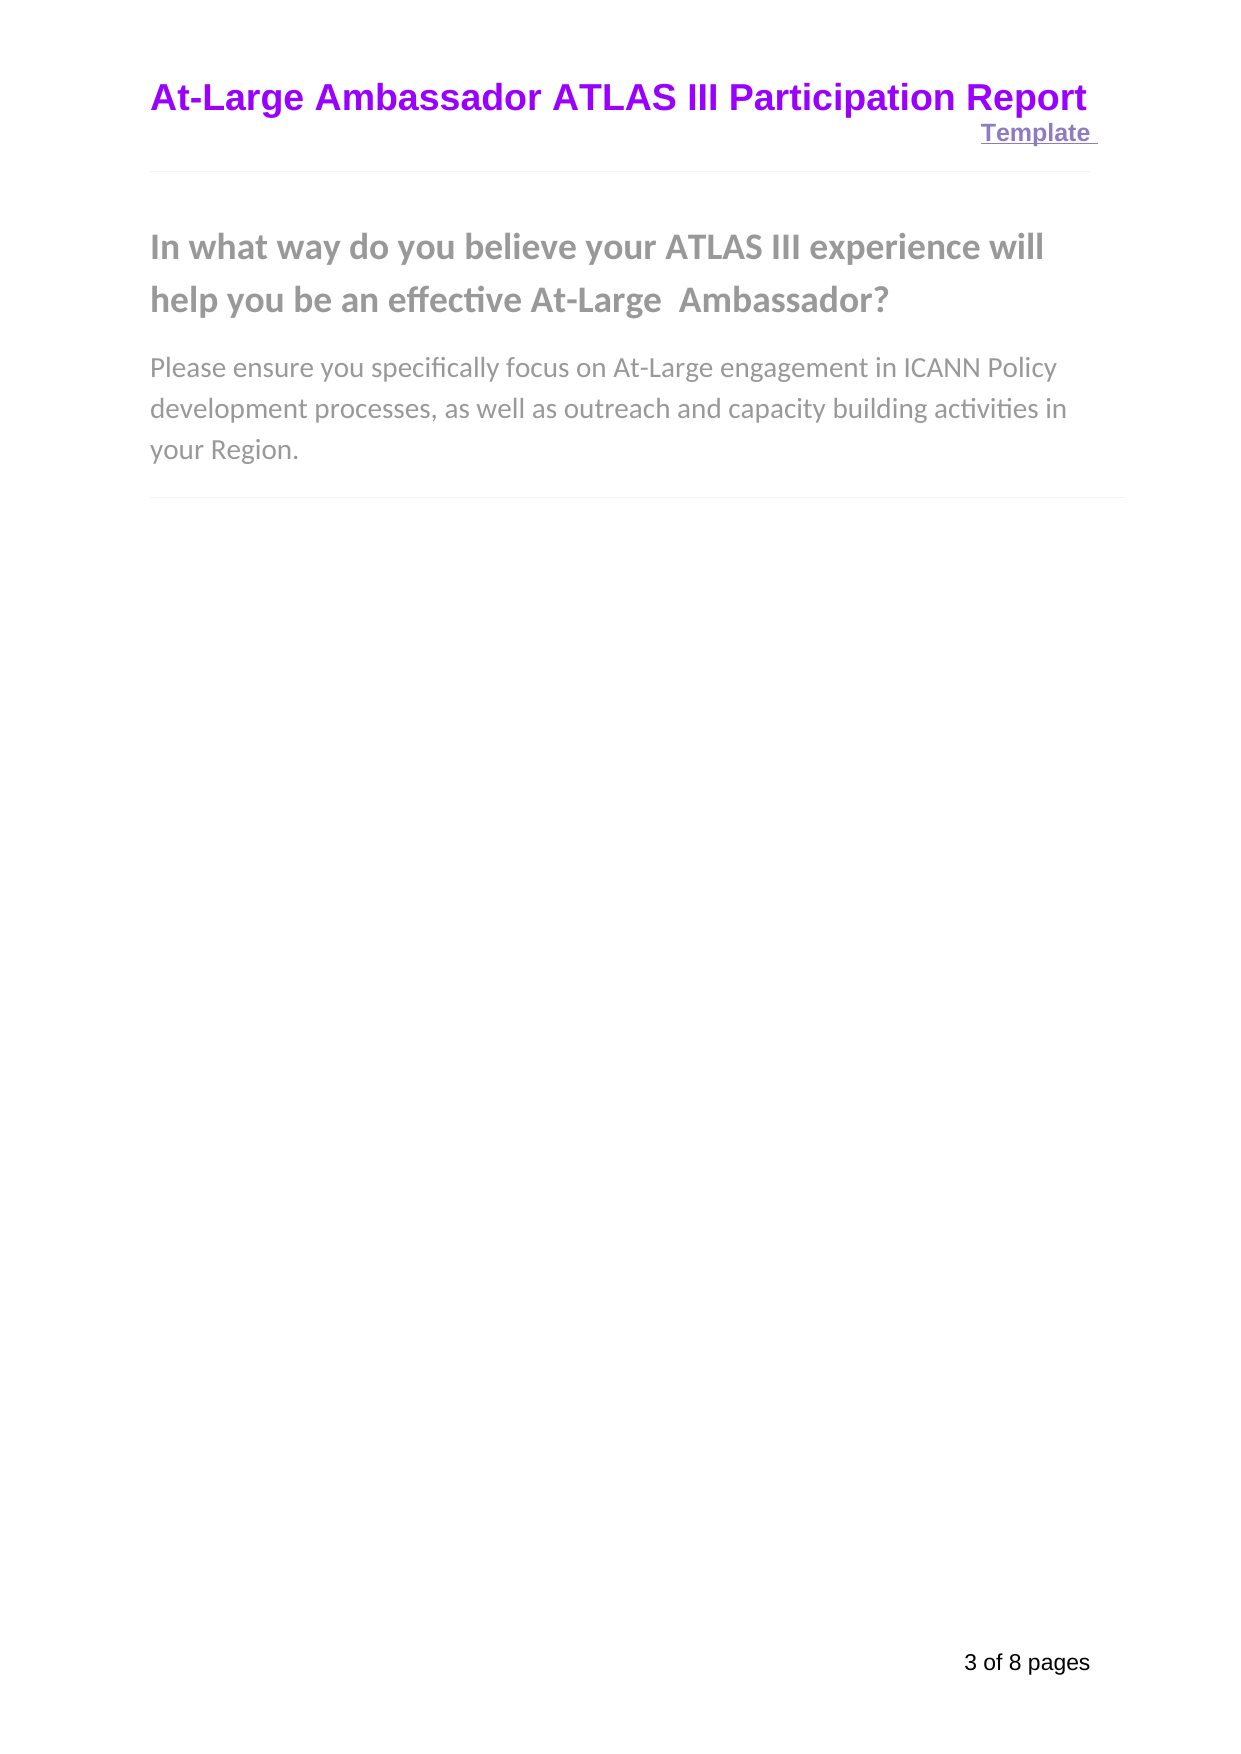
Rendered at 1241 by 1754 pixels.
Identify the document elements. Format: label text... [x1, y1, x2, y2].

subtitle In what way do you believe your ATLAS III experience will help you be an effective At-Large Ambassador? [150, 223, 1090, 322]
text Please ensure you specifically focus on At-Large engagement in ICANN Policy development processes, as well as outreach and capacity building activities in your Region. [150, 349, 1090, 467]
